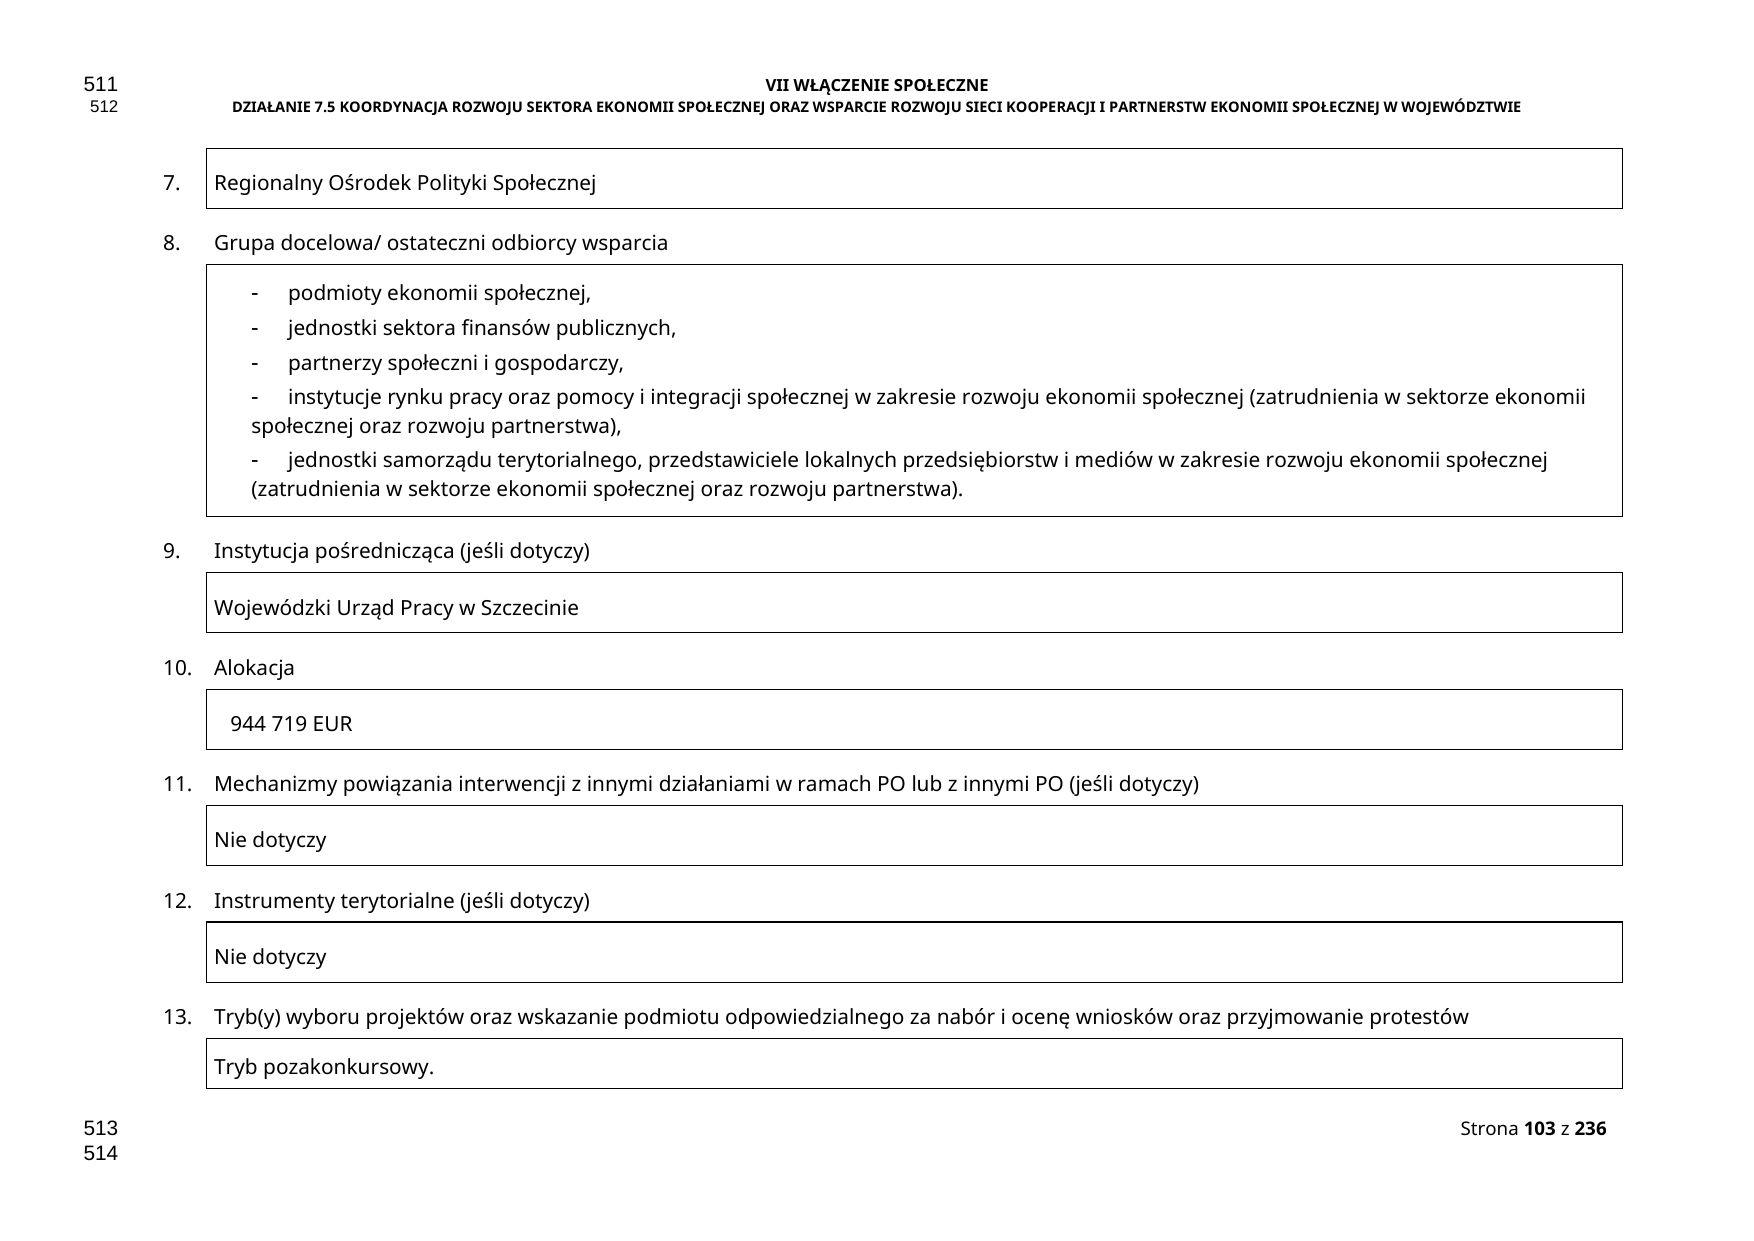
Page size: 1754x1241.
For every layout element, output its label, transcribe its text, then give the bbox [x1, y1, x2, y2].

table_cell [118, 865, 207, 982]
table_cell Tryb(y) wyboru projektów oraz wskazanie podmiotu odpowiedzialnego za nabór i ocenę wniosków oraz przyjmowanie protestów [207, 983, 1622, 1038]
table_cell Wojewódzki Urząd Pracy w Szczecinie [207, 573, 1622, 632]
table_cell Nie dotyczy [207, 923, 1622, 982]
table_cell 944 719 EUR [207, 690, 1622, 749]
table_cell [118, 749, 207, 865]
table_cell Alokacja [207, 633, 1622, 688]
table_cell Instrumenty terytorialne (jeśli dotyczy) [207, 866, 1622, 921]
table_cell Nie dotyczy [207, 806, 1622, 865]
table_cell [118, 148, 206, 208]
table_cell Instytucja pośrednicząca (jeśli dotyczy) [207, 517, 1622, 572]
table_cell [118, 982, 207, 1088]
table_cell [118, 516, 207, 632]
table_cell Mechanizmy powiązania interwencji z innymi działaniami w ramach PO lub z innymi PO (jeśli dotyczy) [207, 750, 1622, 805]
table_cell podmioty ekonomii społecznej, jednostki sektora finansów publicznych, partnerzy społeczni i gospodarczy, instytucje rynku pracy oraz pomocy i integracji społecznej w zakresie rozwoju ekonomii społecznej (zatrudnienia w sektorze ekonomii społecznej oraz rozwoju partnerstwa), jednostki samorządu terytorialnego, przedstawiciele lokalnych przedsiębiorstw i mediów w zakresie rozwoju ekonomii społecznej (zatrudnienia w sektorze ekonomii społecznej oraz rozwoju partnerstwa). [207, 265, 1622, 516]
table_cell [118, 632, 207, 749]
table_cell Grupa docelowa/ ostateczni odbiorcy wsparcia [207, 209, 1622, 264]
table_cell Regionalny Ośrodek Polityki Społecznej [207, 149, 1622, 208]
table_cell [118, 208, 207, 516]
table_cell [207, 1039, 1622, 1088]
